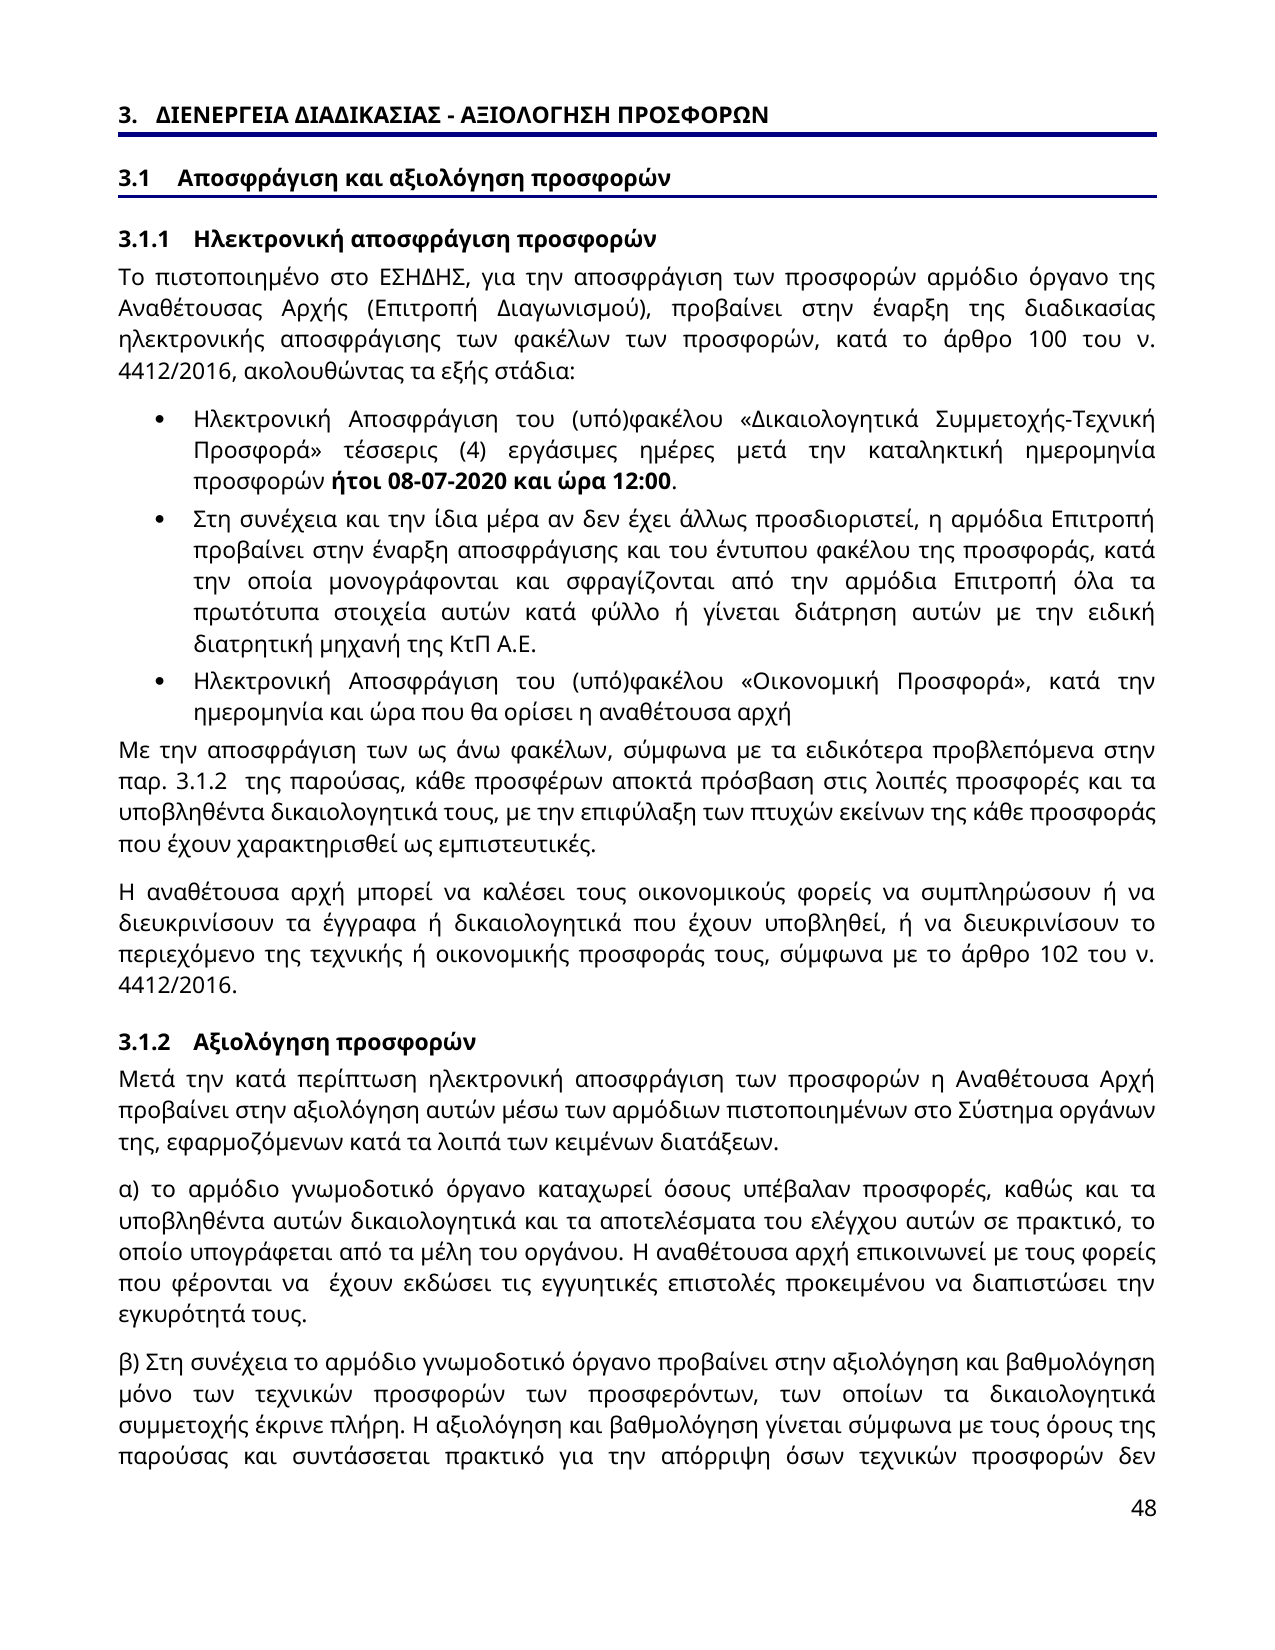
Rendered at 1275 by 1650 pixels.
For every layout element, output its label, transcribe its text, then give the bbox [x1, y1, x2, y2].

subtitle ΔΙΕΝΕΡΓΕΙΑ ΔΙΑΔΙΚΑΣΙΑΣ - ΑΞΙΟΛΟΓΗΣΗ ΠΡΟΣΦΟΡΩΝ [118, 99, 1157, 132]
text Με την αποσφράγιση των ως άνω φακέλων, σύμφωνα με τα ειδικότερα προβλεπόμενα στην παρ. 3.1.2 της παρούσας, κάθε προσφέρων αποκτά πρόσβαση στις λοιπές προσφορές και τα υποβληθέντα δικαιολογητικά τους, με την επιφύλαξη των πτυχών εκείνων της κάθε προσφοράς που έχουν χαρακτηρισθεί ως εμπιστευτικές. [118, 734, 1157, 859]
list Ηλεκτρονική Αποσφράγιση του (υπό)φακέλου «Δικαιολογητικά Συμμετοχής-Τεχνική Προσφορά» τέσσερις (4) εργάσιμες ημέρες μετά την καταληκτική ημερομηνία προσφορών ήτοι 08-07-2020 και ώρα 12:00. [156, 403, 1157, 496]
subtitle Αποσφράγιση και αξιολόγηση προσφορών [118, 162, 1157, 195]
text Το πιστοποιημένο στο ΕΣΗΔΗΣ, για την αποσφράγιση των προσφορών αρμόδιο όργανο της Αναθέτουσας Αρχής (Επιτροπή Διαγωνισμού), προβαίνει στην έναρξη της διαδικασίας ηλεκτρονικής αποσφράγισης των φακέλων των προσφορών, κατά το άρθρο 100 του ν. 4412/2016, ακολουθώντας τα εξής στάδια: [118, 261, 1157, 386]
text Η αναθέτουσα αρχή μπορεί να καλέσει τους οικονομικούς φορείς να συμπληρώσουν ή να διευκρινίσουν τα έγγραφα ή δικαιολογητικά που έχουν υποβληθεί, ή να διευκρινίσουν το περιεχόμενο της τεχνικής ή οικονομικής προσφοράς τους, σύμφωνα με το άρθρο 102 του ν. 4412/2016. [118, 876, 1157, 1001]
subtitle Ηλεκτρονική αποσφράγιση προσφορών [118, 223, 1157, 255]
text α) το αρμόδιο γνωμοδοτικό όργανο καταχωρεί όσους υπέβαλαν προσφορές, καθώς και τα υποβληθέντα αυτών δικαιολογητικά και τα αποτελέσματα του ελέγχου αυτών σε πρακτικό, το οποίο υπογράφεται από τα μέλη του οργάνου. Η αναθέτουσα αρχή επικοινωνεί με τους φορείς που φέρονται να έχουν εκδώσει τις εγγυητικές επιστολές προκειμένου να διαπιστώσει την εγκυρότητά τους. [118, 1173, 1157, 1330]
subtitle Αξιολόγηση προσφορών [118, 1026, 1157, 1057]
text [118, 1346, 1157, 1471]
list Στη συνέχεια και την ίδια μέρα αν δεν έχει άλλως προσδιοριστεί, η αρμόδια Επιτροπή προβαίνει στην έναρξη αποσφράγισης και του έντυπου φακέλου της προσφοράς, κατά την οποία μονογράφονται και σφραγίζονται από την αρμόδια Επιτροπή όλα τα πρωτότυπα στοιχεία αυτών κατά φύλλο ή γίνεται διάτρηση αυτών με την ειδική διατρητική μηχανή της ΚτΠ Α.Ε. [156, 503, 1157, 659]
list Ηλεκτρονική Αποσφράγιση του (υπό)φακέλου «Οικονομική Προσφορά», κατά την ημερομηνία και ώρα που θα ορίσει η αναθέτουσα αρχή [156, 665, 1157, 728]
text Μετά την κατά περίπτωση ηλεκτρονική αποσφράγιση των προσφορών η Αναθέτουσα Αρχή προβαίνει στην αξιολόγηση αυτών μέσω των αρμόδιων πιστοποιημένων στο Σύστημα οργάνων της, εφαρμοζόμενων κατά τα λοιπά των κειμένων διατάξεων. [118, 1063, 1157, 1157]
